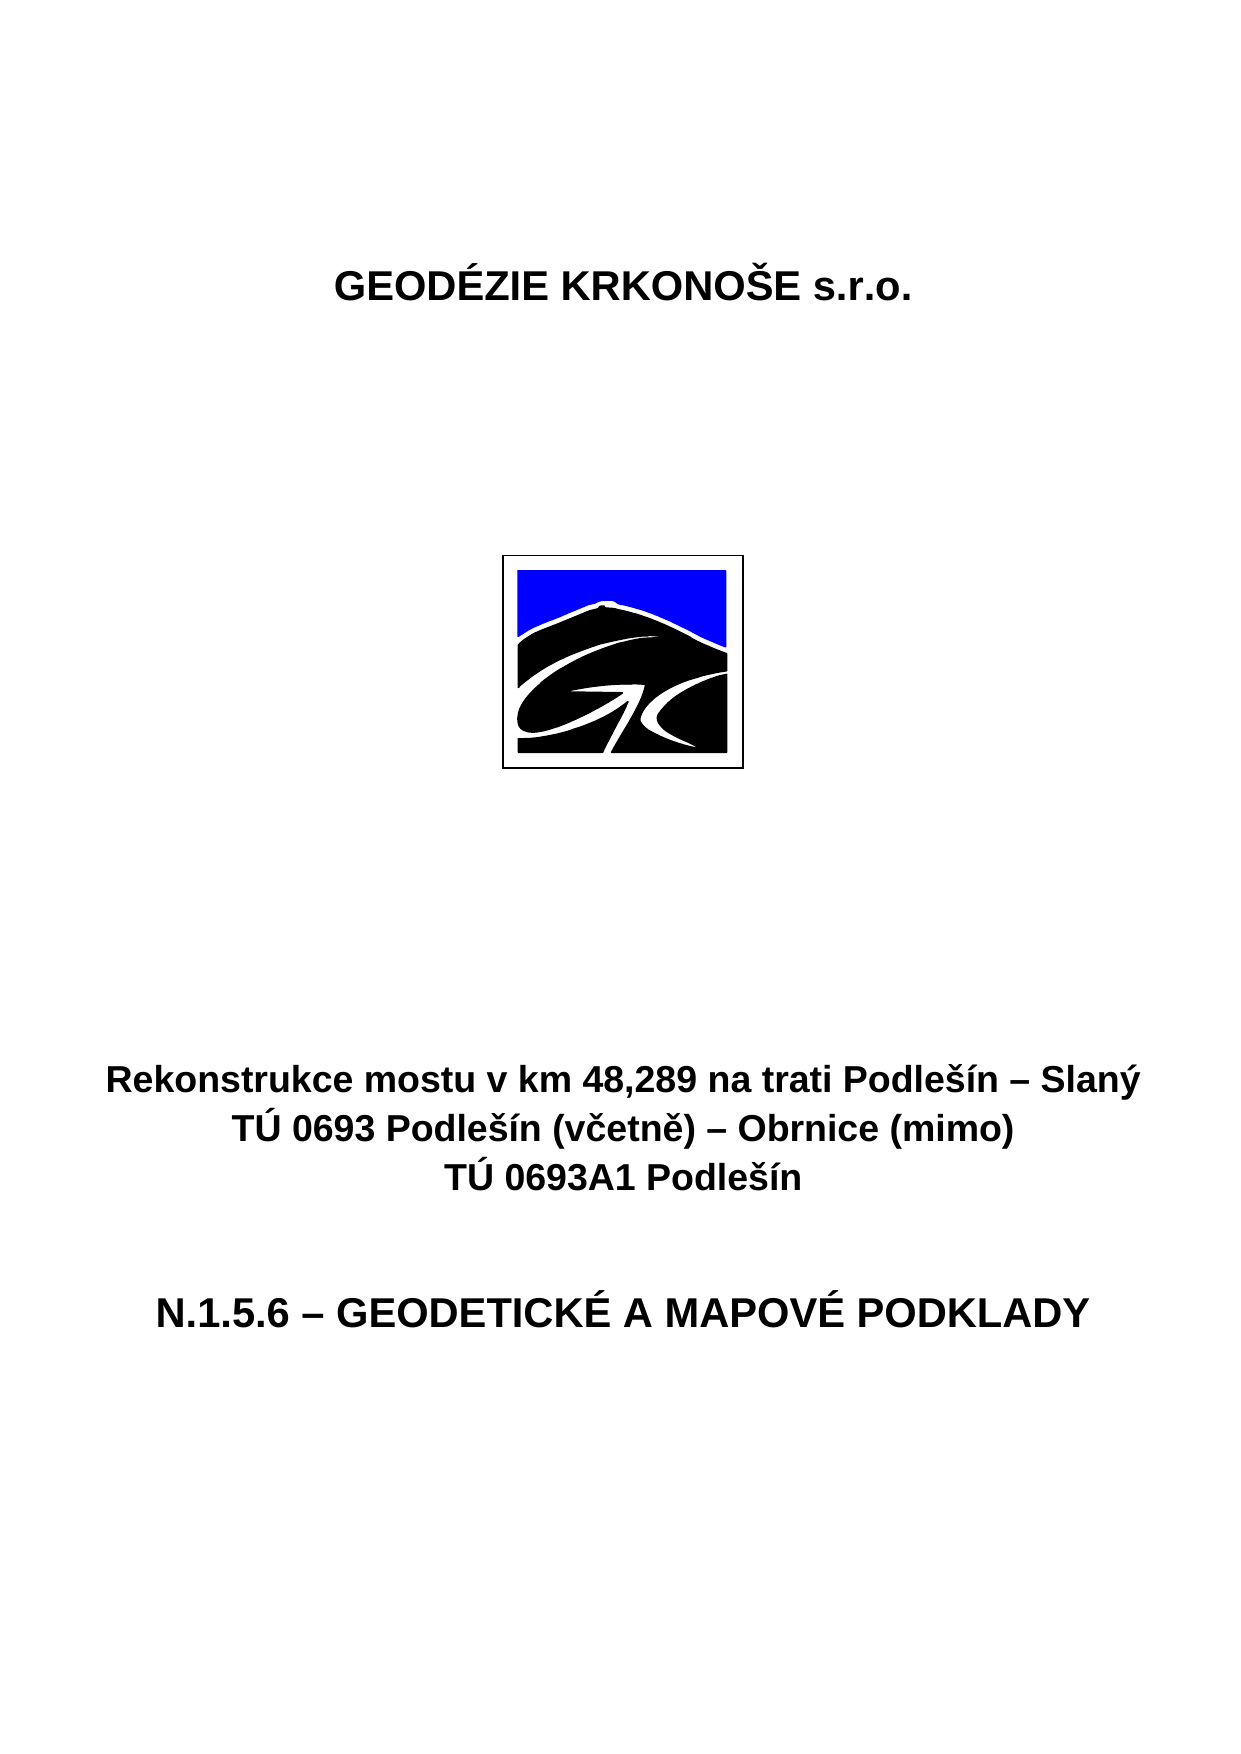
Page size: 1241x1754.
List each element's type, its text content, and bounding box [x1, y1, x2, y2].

text TÚ 0693A1 Podlešín [94, 1155, 1152, 1198]
text N.1.5.6 – GEODETICKÉ A MAPOVÉ PODKLADY [94, 1288, 1152, 1336]
text GEODÉZIE KRKONOŠE s.r.o. [94, 261, 1152, 309]
text Rekonstrukce mostu v km 48,289 na trati Podlešín – Slaný [94, 1057, 1152, 1100]
text TÚ 0693 Podlešín (včetně) – Obrnice (mimo) [94, 1106, 1152, 1149]
